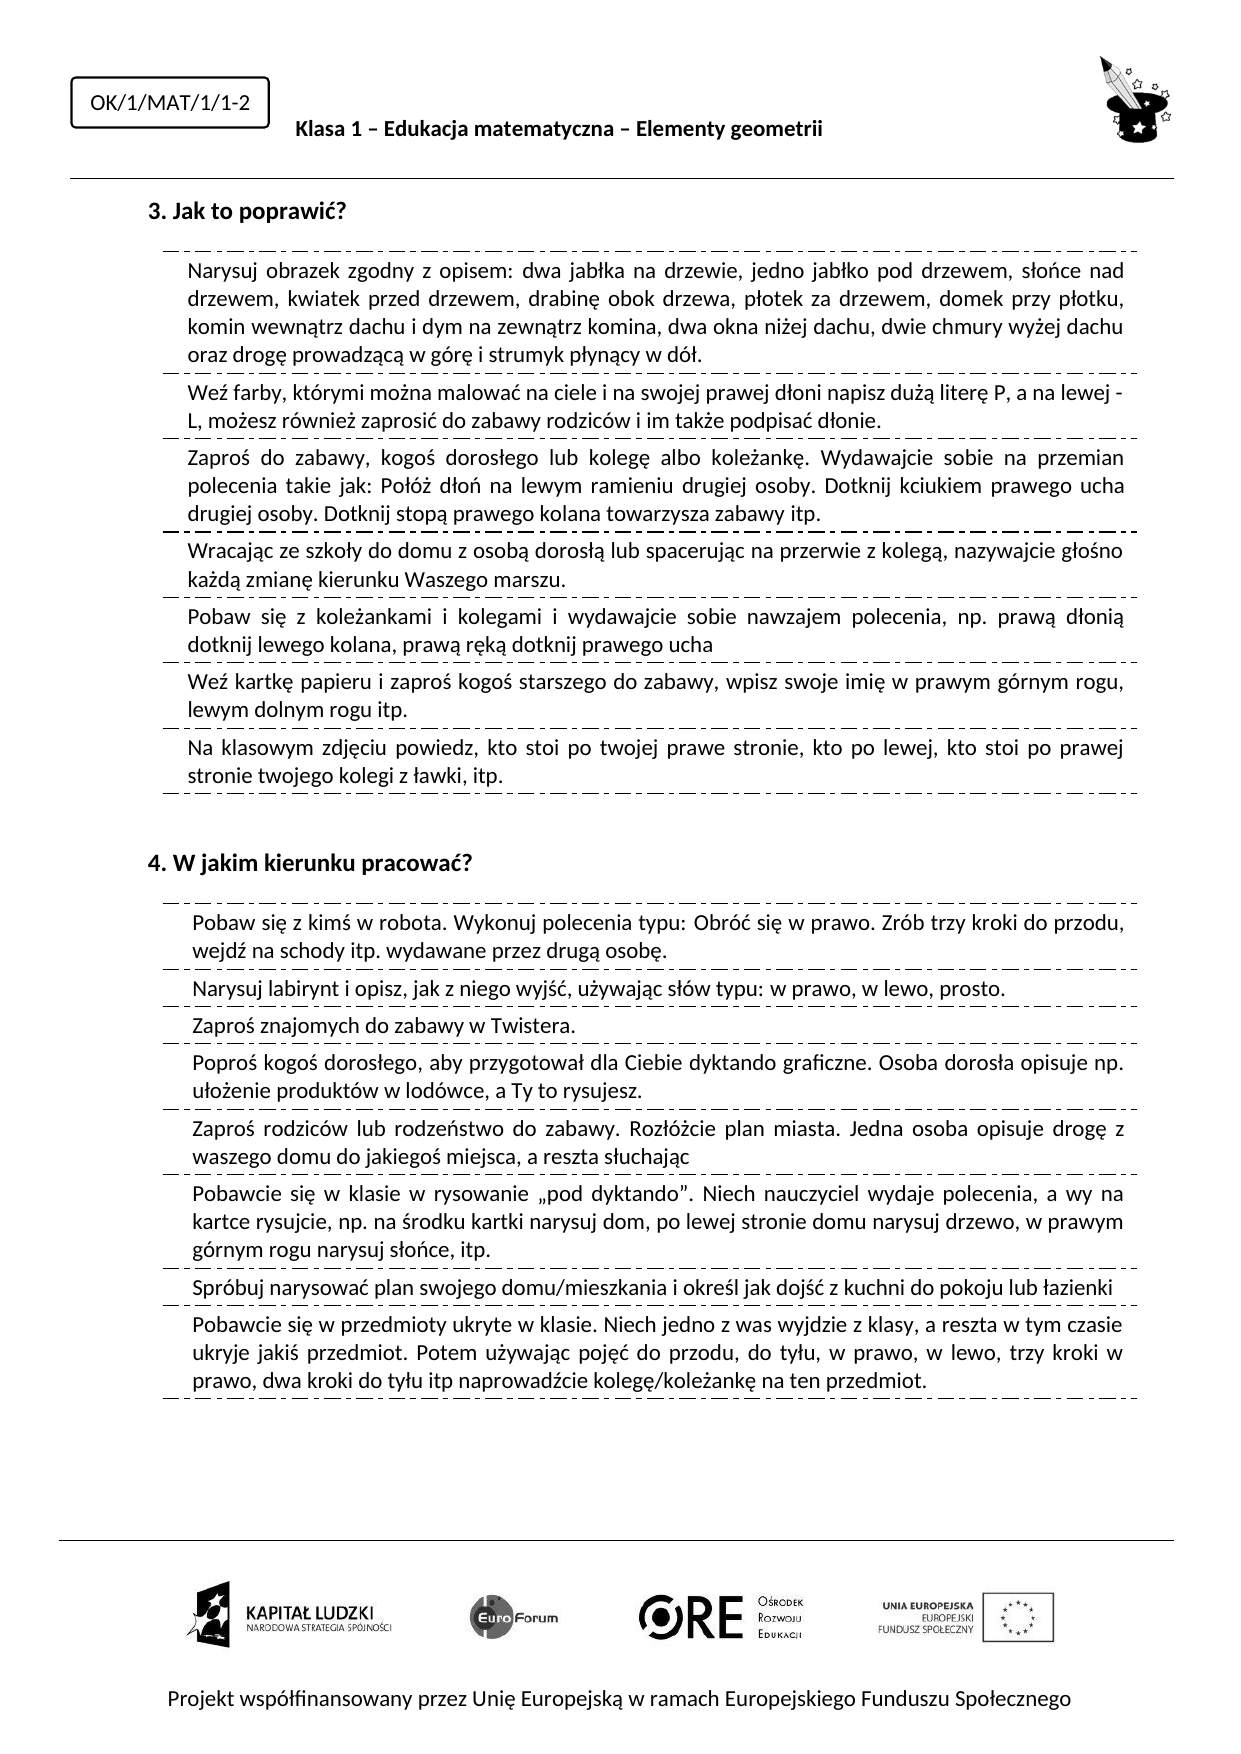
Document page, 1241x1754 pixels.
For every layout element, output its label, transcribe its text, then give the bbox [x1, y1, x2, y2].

text 4. W jakim kierunku pracować? [148, 847, 1093, 878]
table_cell Wracając ze szkoły do domu z osobą dorosłą lub spacerując na przerwie z kolegą, nazywajcie głośno każdą zmianę kierunku Waszego marszu. [163, 531, 1137, 597]
table_cell Pobawcie się w przedmioty ukryte w klasie. Niech jedno z was wyjdzie z klasy, a reszta w tym czasie ukryje jakiś przedmiot. Potem używając pojęć do przodu, do tyłu, w prawo, w lewo, trzy kroki w prawo, dwa kroki do tyłu itp naprowadźcie kolegę/koleżankę na ten przedmiot. [163, 1305, 1137, 1398]
picture [148, 1564, 1092, 1664]
table_cell Pobaw się z koleżankami i kolegami i wydawajcie sobie nawzajem polecenia, np. prawą dłonią dotknij lewego kolana, prawą ręką dotknij prawego ucha [163, 597, 1137, 662]
table_cell Spróbuj narysować plan swojego domu/mieszkania i określ jak dojść z kuchni do pokoju lub łazienki [163, 1268, 1137, 1305]
table_cell Zaproś rodziców lub rodzeństwo do zabawy. Rozłóżcie plan miasta. Jedna osoba opisuje drogę z waszego domu do jakiegoś miejsca, a reszta słuchając [163, 1109, 1137, 1174]
table_header Pobaw się z kimś w robota. Wykonuj polecenia typu: Obróć się w prawo. Zrób trzy kroki do przodu, wejdź na schody itp. wydawane przez drugą osobę. [163, 903, 1137, 968]
table_cell Weź kartkę papieru i zaproś kogoś starszego do zabawy, wpisz swoje imię w prawym górnym rogu, lewym dolnym rogu itp. [163, 662, 1137, 728]
table_cell Narysuj labirynt i opisz, jak z niego wyjść, używając słów typu: w prawo, w lewo, prosto. [163, 969, 1137, 1006]
picture [1088, 53, 1181, 145]
table_cell Zaproś do zabawy, kogoś dorosłego lub kolegę albo koleżankę. Wydawajcie sobie na przemian polecenia takie jak: Połóż dłoń na lewym ramieniu drugiej osoby. Dotknij kciukiem prawego ucha drugiej osoby. Dotknij stopą prawego kolana towarzysza zabawy itp. [163, 438, 1137, 531]
table_cell Weź farby, którymi można malować na ciele i na swojej prawej dłoni napisz dużą literę P, a na lewej - L, możesz również zaprosić do zabawy rodziców i im także podpisać dłonie. [163, 373, 1137, 438]
text 3. Jak to poprawić? [148, 195, 1093, 226]
table_cell Zaproś znajomych do zabawy w Twistera. [163, 1006, 1137, 1043]
table_header Narysuj obrazek zgodny z opisem: dwa jabłka na drzewie, jedno jabłko pod drzewem, słońce nad drzewem, kwiatek przed drzewem, drabinę obok drzewa, płotek za drzewem, domek przy płotku, komin wewnątrz dachu i dym na zewnątrz komina, dwa okna niżej dachu, dwie chmury wyżej dachu oraz drogę prowadzącą w górę i strumyk płynący w dół. [163, 251, 1137, 373]
table_cell Pobawcie się w klasie w rysowanie „pod dyktando”. Niech nauczyciel wydaje polecenia, a wy na kartce rysujcie, np. na środku kartki narysuj dom, po lewej stronie domu narysuj drzewo, w prawym górnym rogu narysuj słońce, itp. [163, 1174, 1137, 1267]
table_cell Poproś kogoś dorosłego, aby przygotował dla Ciebie dyktando graficzne. Osoba dorosła opisuje np. ułożenie produktów w lodówce, a Ty to rysujesz. [163, 1043, 1137, 1109]
table_cell Na klasowym zdjęciu powiedz, kto stoi po twojej prawe stronie, kto po lewej, kto stoi po prawej stronie twojego kolegi z ławki, itp. [163, 728, 1137, 793]
